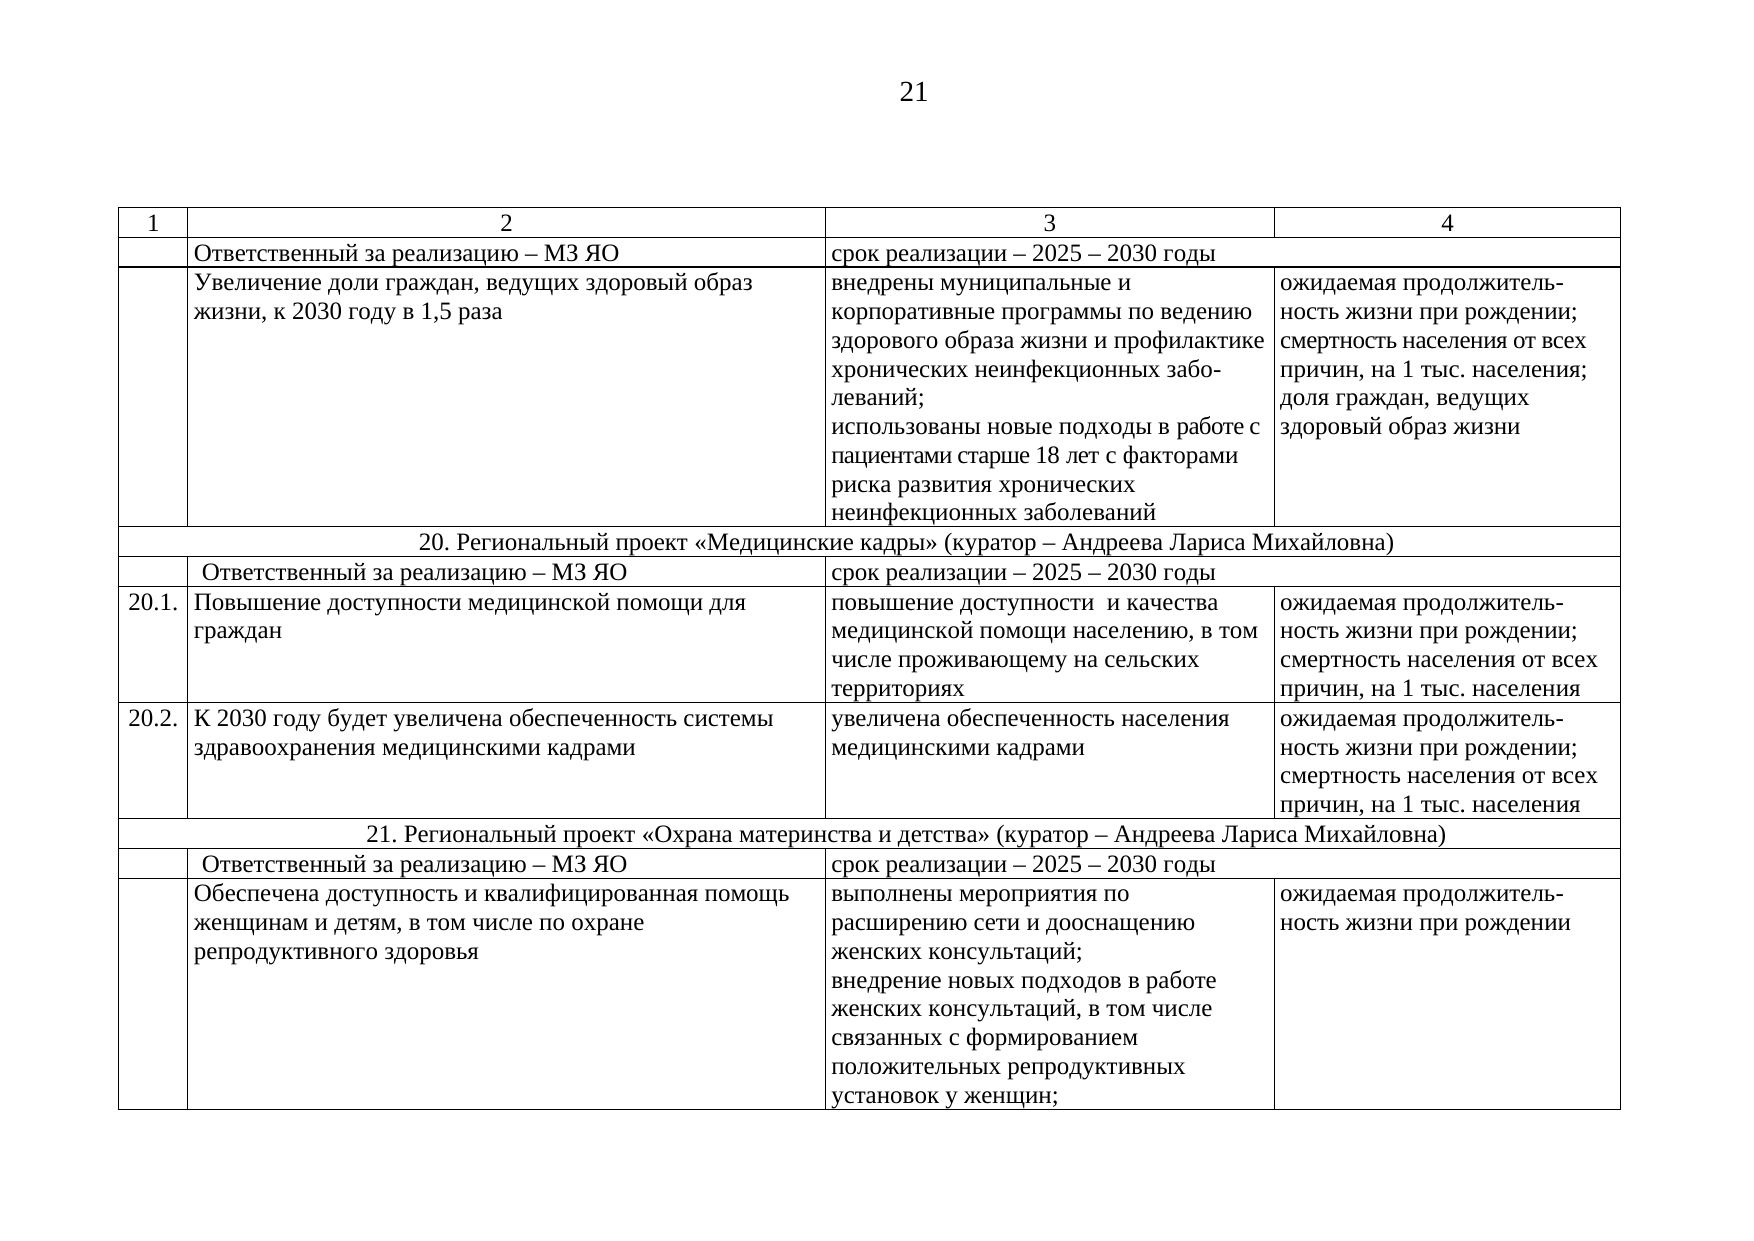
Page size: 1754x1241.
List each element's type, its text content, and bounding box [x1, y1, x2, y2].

table_cell 20.1. [119, 587, 187, 702]
table_cell Ответственный за реализацию – МЗ ЯО [188, 849, 825, 877]
table_header 4 [1275, 208, 1620, 237]
table_cell 20.2. [119, 703, 187, 818]
table_cell Ответственный за реализацию – МЗ ЯО [188, 557, 825, 586]
table_cell 20. Региональный проект «Медицинские кадры» (куратор – Андреева Лариса Михайловна) [119, 527, 1620, 556]
table_cell увеличена обеспеченность населения медицинскими кадрами [826, 703, 1274, 818]
table_cell Увеличение доли граждан, ведущих здоровый образ жизни, к 2030 году в 1,5 раза [188, 268, 825, 526]
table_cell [1275, 879, 1620, 1108]
table_cell 21. Региональный проект «Охрана материнства и детства» (куратор – Андреева Лариса Михайловна) [119, 819, 1620, 848]
table_cell внедрены муниципальные и корпоративные программы по ведению здорового образа жизни и профилактике хронических неинфекционных заболеваний; использованы новые подходы в работе с пациентами старше 18 лет с факторами риска развития хронических неинфекционных заболеваний [826, 268, 1274, 526]
table_cell срок реализации – 2025 – 2030 годы [826, 849, 1620, 877]
table_cell [119, 879, 187, 1108]
table_cell [119, 268, 187, 526]
table_cell Ответственный за реализацию – МЗ ЯО [188, 238, 825, 266]
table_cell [188, 879, 825, 1108]
table_cell ожидаемая продолжительность жизни при рождении; смертность населения от всех причин, на 1 тыс. населения [1275, 587, 1620, 702]
table_cell Повышение доступности медицинской помощи для граждан [188, 587, 825, 702]
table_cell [826, 879, 1274, 1108]
table_cell [119, 849, 187, 877]
table_cell повышение доступности и качества медицинской помощи населению, в том числе проживающему на сельских территориях [826, 587, 1274, 702]
table_header 1 [119, 208, 187, 237]
table_cell срок реализации – 2025 – 2030 годы [826, 557, 1620, 586]
table_cell [119, 238, 187, 266]
table_header 3 [826, 208, 1274, 237]
table_cell ожидаемая продолжительность жизни при рождении; смертность населения от всех причин, на 1 тыс. населения; доля граждан, ведущих здоровый образ жизни [1275, 268, 1620, 526]
table_cell ожидаемая продолжительность жизни при рождении; смертность населения от всех причин, на 1 тыс. населения [1275, 703, 1620, 818]
table_cell К 2030 году будет увеличена обеспеченность системы здравоохранения медицинскими кадрами [188, 703, 825, 818]
table_cell срок реализации – 2025 – 2030 годы [826, 238, 1620, 266]
table_header 2 [188, 208, 825, 237]
table_cell [119, 557, 187, 586]
